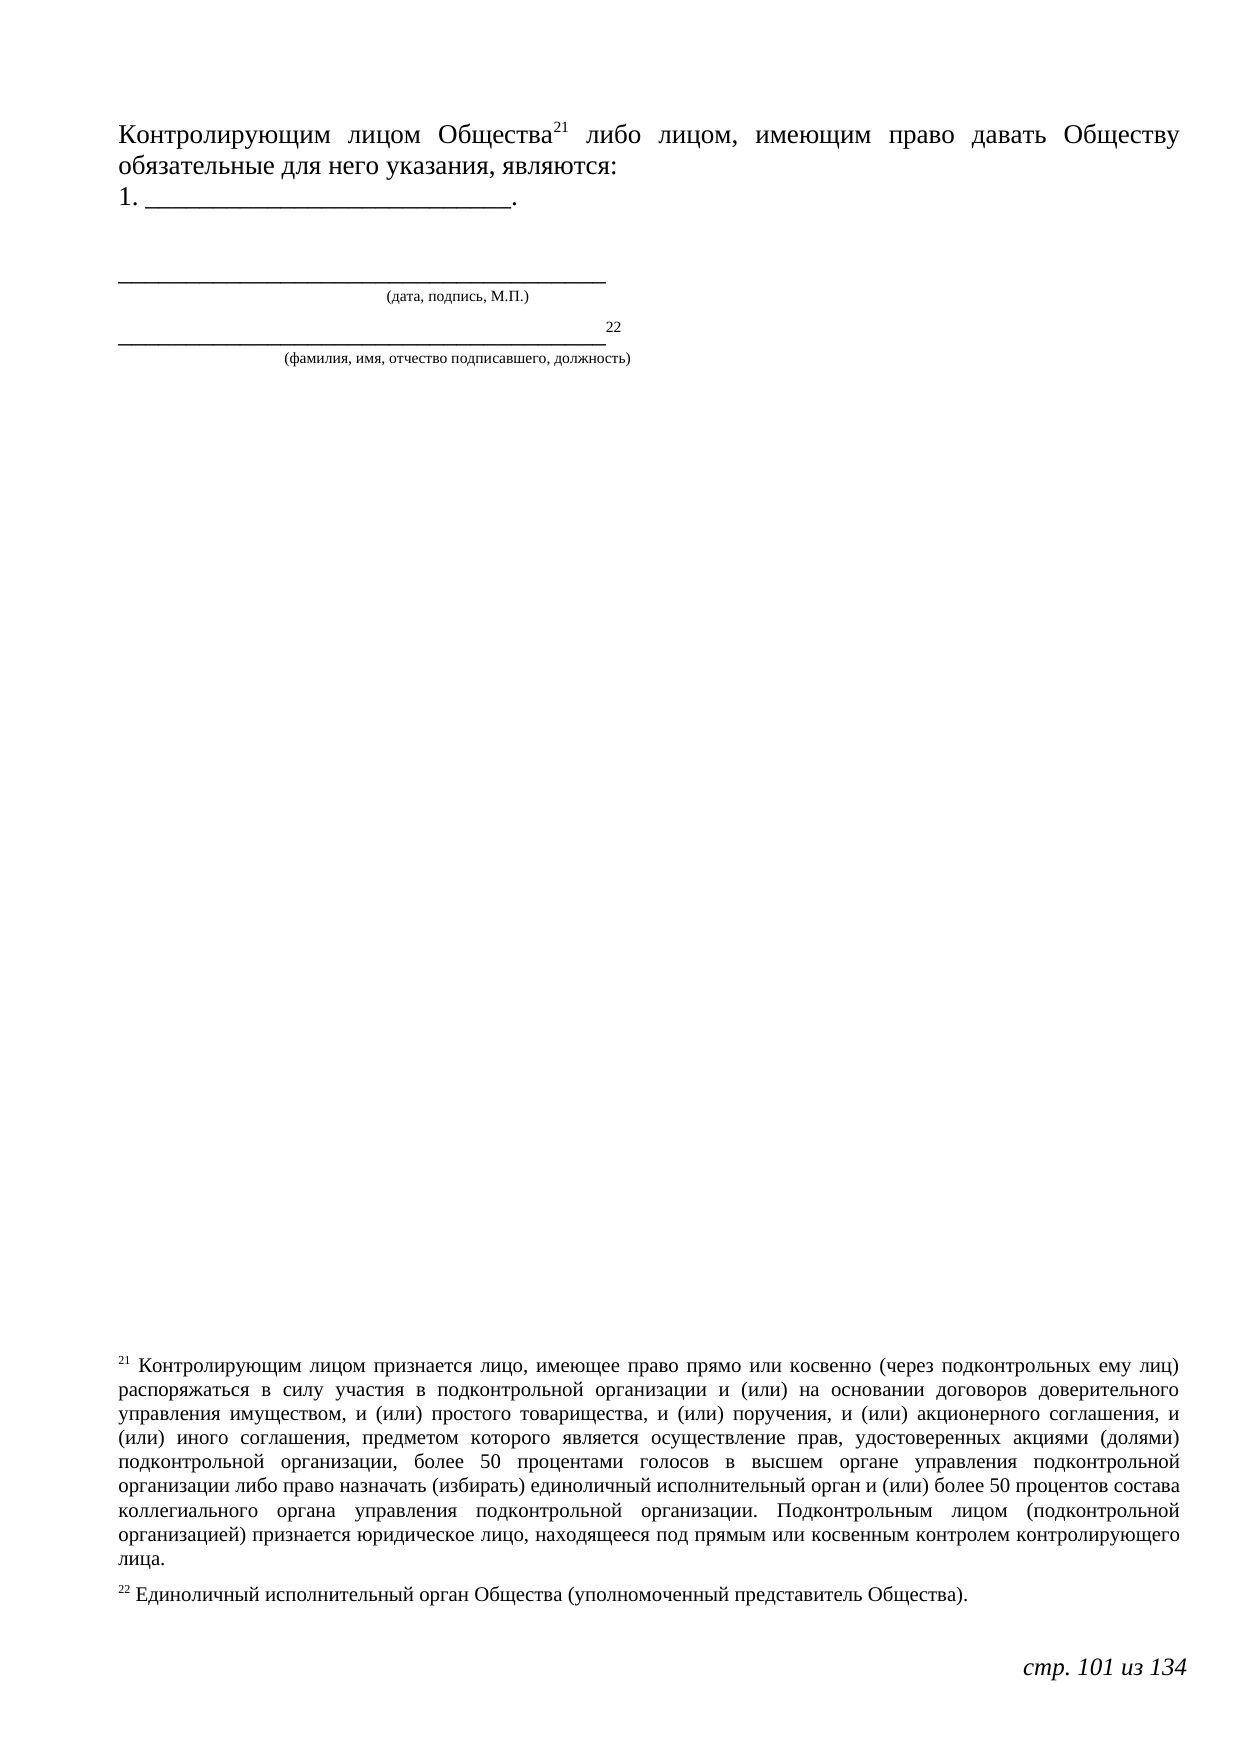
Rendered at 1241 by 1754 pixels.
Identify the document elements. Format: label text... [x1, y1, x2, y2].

text (дата, подпись, М.П.) [118, 286, 797, 317]
text ____________________________________ [118, 317, 1181, 349]
text Контролирующим лицом Общества либо лицом, имеющим право давать Обществу обязательные для него указания, являются: [118, 118, 1181, 180]
text 1. ___________________________. [118, 180, 1181, 212]
text (фамилия, имя, отчество подписавшего, должность) [118, 349, 797, 380]
text ____________________________________ [118, 255, 1181, 286]
